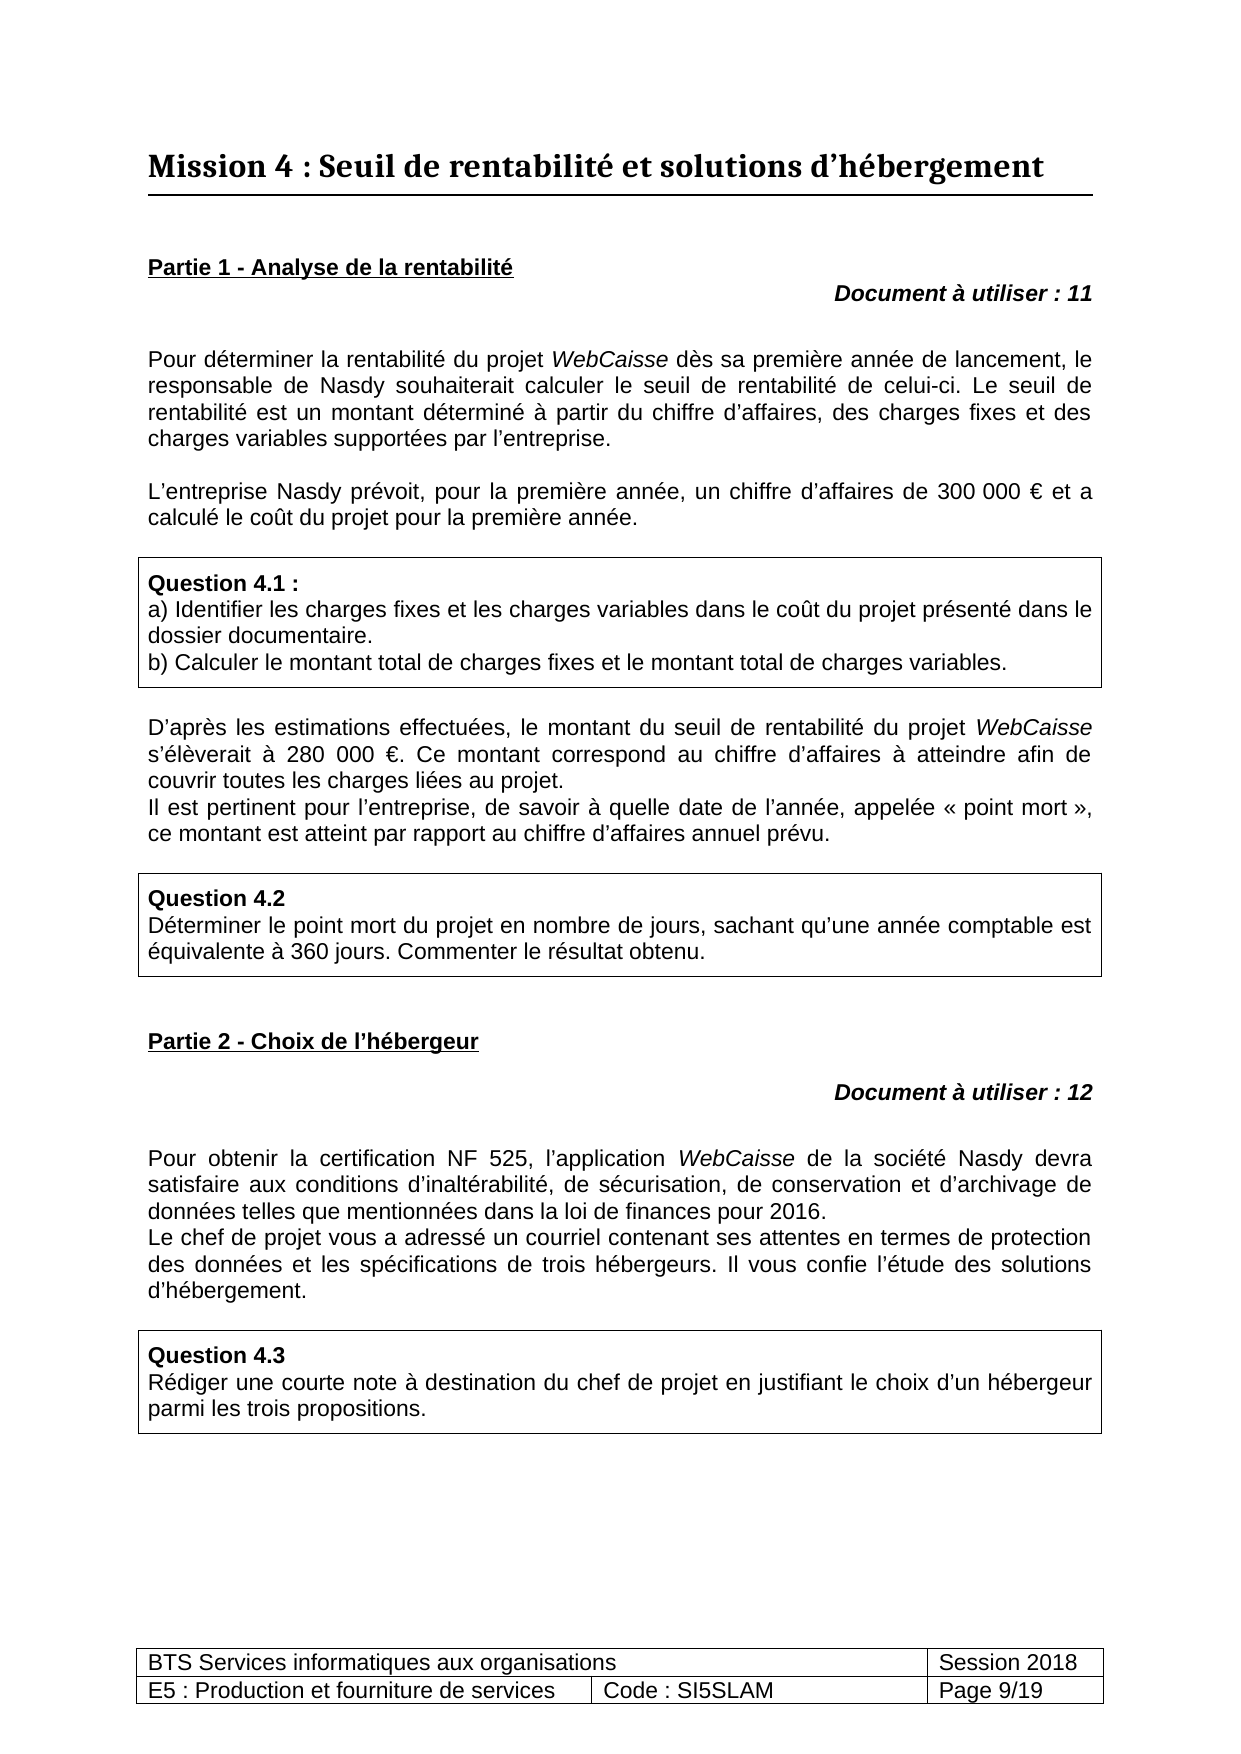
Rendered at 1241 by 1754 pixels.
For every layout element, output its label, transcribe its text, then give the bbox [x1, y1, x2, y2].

text Partie 2 - Choix de l’hébergeur [148, 1028, 1093, 1054]
title Mission 4 : Seuil de rentabilité et solutions d’hébergement [148, 148, 1093, 194]
text Question 4.3 [148, 1342, 1093, 1369]
text Il est pertinent pour l’entreprise, de savoir à quelle date de l’année, appelée « point mort », ce montant est atteint par rapport au chiffre d’affaires annuel prévu. [148, 793, 1093, 846]
text Document à utiliser : 12 [148, 1079, 1093, 1106]
text a) Identifier les charges fixes et les charges variables dans le coût du projet présenté dans le dossier documentaire. [148, 596, 1093, 649]
text Document à utiliser : 11 [148, 280, 1093, 307]
text L’entreprise Nasdy prévoit, pour la première année, un chiffre d’affaires de 300 000 € et a calculé le coût du projet pour la première année. [148, 478, 1093, 531]
text Rédiger une courte note à destination du chef de projet en justifiant le choix d’un hébergeur parmi les trois propositions. [148, 1369, 1093, 1421]
text Pour déterminer la rentabilité du projet WebCaisse dès sa première année de lancement, le responsable de Nasdy souhaiterait calculer le seuil de rentabilité de celui-ci. Le seuil de rentabilité est un montant déterminé à partir du chiffre d’affaires, des charges fixes et des charges variables supportées par l’entreprise. [148, 346, 1093, 452]
text b) Calculer le montant total de charges fixes et le montant total de charges variables. [148, 649, 1093, 675]
text D’après les estimations effectuées, le montant du seuil de rentabilité du projet WebCaisse s’élèverait à 280 000 €. Ce montant correspond au chiffre d’affaires à atteindre afin de couvrir toutes les charges liées au projet. [148, 714, 1093, 793]
text Question 4.2 [148, 885, 1093, 912]
text Pour obtenir la certification NF 525, l’application WebCaisse de la société Nasdy devra satisfaire aux conditions d’inaltérabilité, de sécurisation, de conservation et d’archivage de données telles que mentionnées dans la loi de finances pour 2016. [148, 1145, 1093, 1224]
text Partie 1 - Analyse de la rentabilité [148, 254, 1093, 280]
text Le chef de projet vous a adressé un courriel contenant ses attentes en termes de protection des données et les spécifications de trois hébergeurs. Il vous confie l’étude des solutions d’hébergement. [148, 1224, 1093, 1303]
text Déterminer le point mort du projet en nombre de jours, sachant qu’une année comptable est équivalente à 360 jours. Commenter le résultat obtenu. [148, 912, 1093, 964]
text Question 4.1 : [148, 570, 1093, 596]
